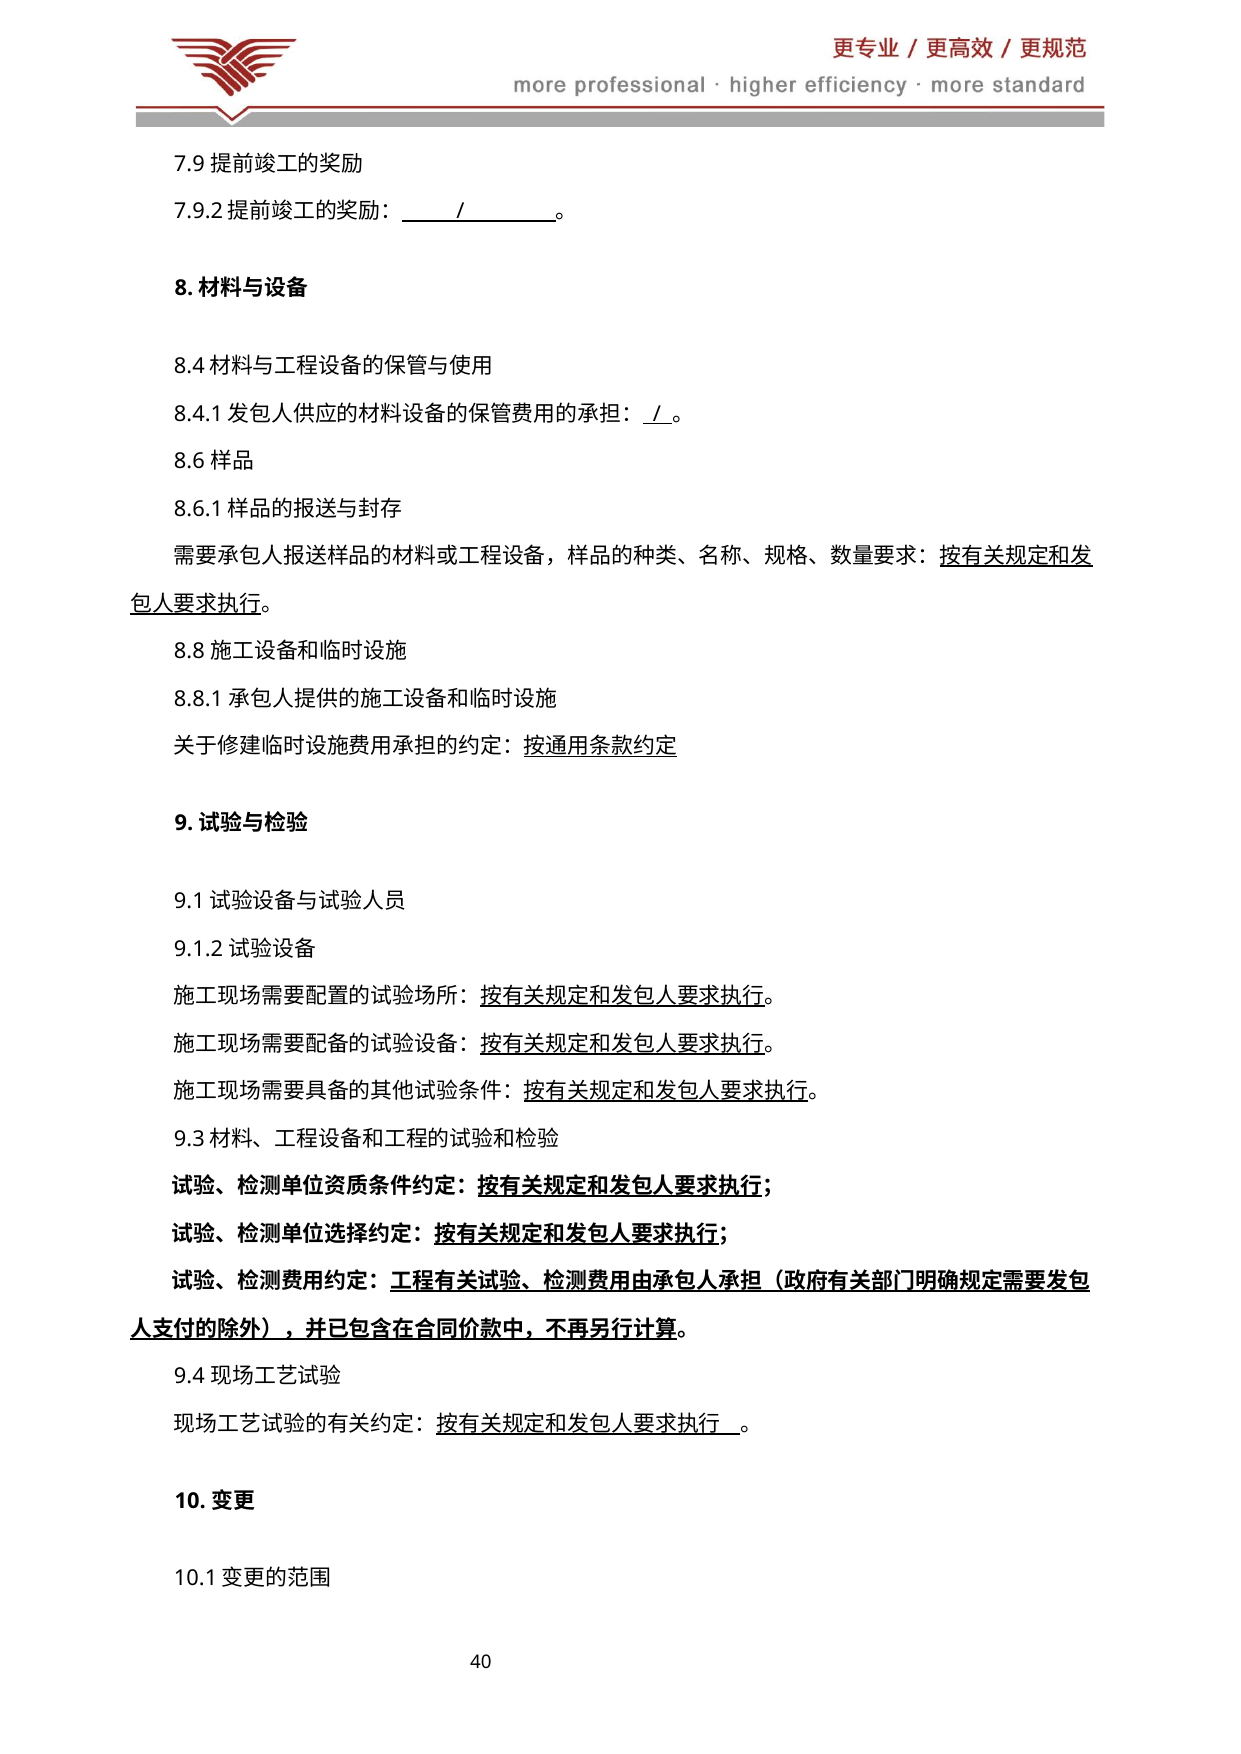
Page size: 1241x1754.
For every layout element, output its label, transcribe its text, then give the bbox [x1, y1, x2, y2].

text 施工现场需要具备的其他试验条件：按有关规定和发包人要求执行。 [130, 1073, 1110, 1105]
text 需要承包人报送样品的材料或工程设备，样品的种类、名称、规格、数量要求：按有关规定和发包人要求执行。 [130, 538, 1110, 617]
text 试验、检测单位资质条件约定：按有关规定和发包人要求执行； [130, 1168, 1110, 1200]
text 8.4材料与工程设备的保管与使用 [130, 348, 1110, 380]
text 8.6.1样品的报送与封存 [130, 491, 1110, 522]
text 关于修建临时设施费用承担的约定：按通用条款约定 [130, 728, 1110, 760]
text 8.4.1发包人供应的材料设备的保管费用的承担： / 。 [130, 396, 1110, 427]
text 10.1变更的范围 [130, 1560, 1110, 1592]
text 8.8 施工设备和临时设施 [130, 633, 1110, 665]
text 9.1试验设备与试验人员 [130, 883, 1110, 915]
text 试验、检测费用约定：工程有关试验、检测费用由承包人承担（政府有关部门明确规定需要发包人支付的除外），并已包含在合同价款中，不再另行计算。 [130, 1263, 1110, 1342]
text 8.6 样品 [130, 443, 1110, 475]
text 9.1.2 试验设备 [130, 931, 1110, 962]
subtitle 10. 变更 [174, 1483, 1110, 1514]
subtitle 8. 材料与设备 [174, 270, 1110, 302]
text 施工现场需要配置的试验场所：按有关规定和发包人要求执行。 [130, 978, 1110, 1010]
text 9.3材料、工程设备和工程的试验和检验 [130, 1121, 1110, 1152]
text 9.4 现场工艺试验 [130, 1358, 1110, 1390]
text 8.8.1 承包人提供的施工设备和临时设施 [130, 681, 1110, 713]
text 施工现场需要配备的试验设备：按有关规定和发包人要求执行。 [130, 1026, 1110, 1057]
text 现场工艺试验的有关约定：按有关规定和发包人要求执行 。 [130, 1406, 1110, 1438]
subtitle 9. 试验与检验 [174, 805, 1110, 837]
picture [135, 14, 1105, 127]
text 试验、检测单位选择约定：按有关规定和发包人要求执行； [130, 1216, 1110, 1247]
text 7.9 提前竣工的奖励 [130, 146, 1110, 177]
text 7.9.2提前竣工的奖励： / 。 [130, 193, 1110, 225]
